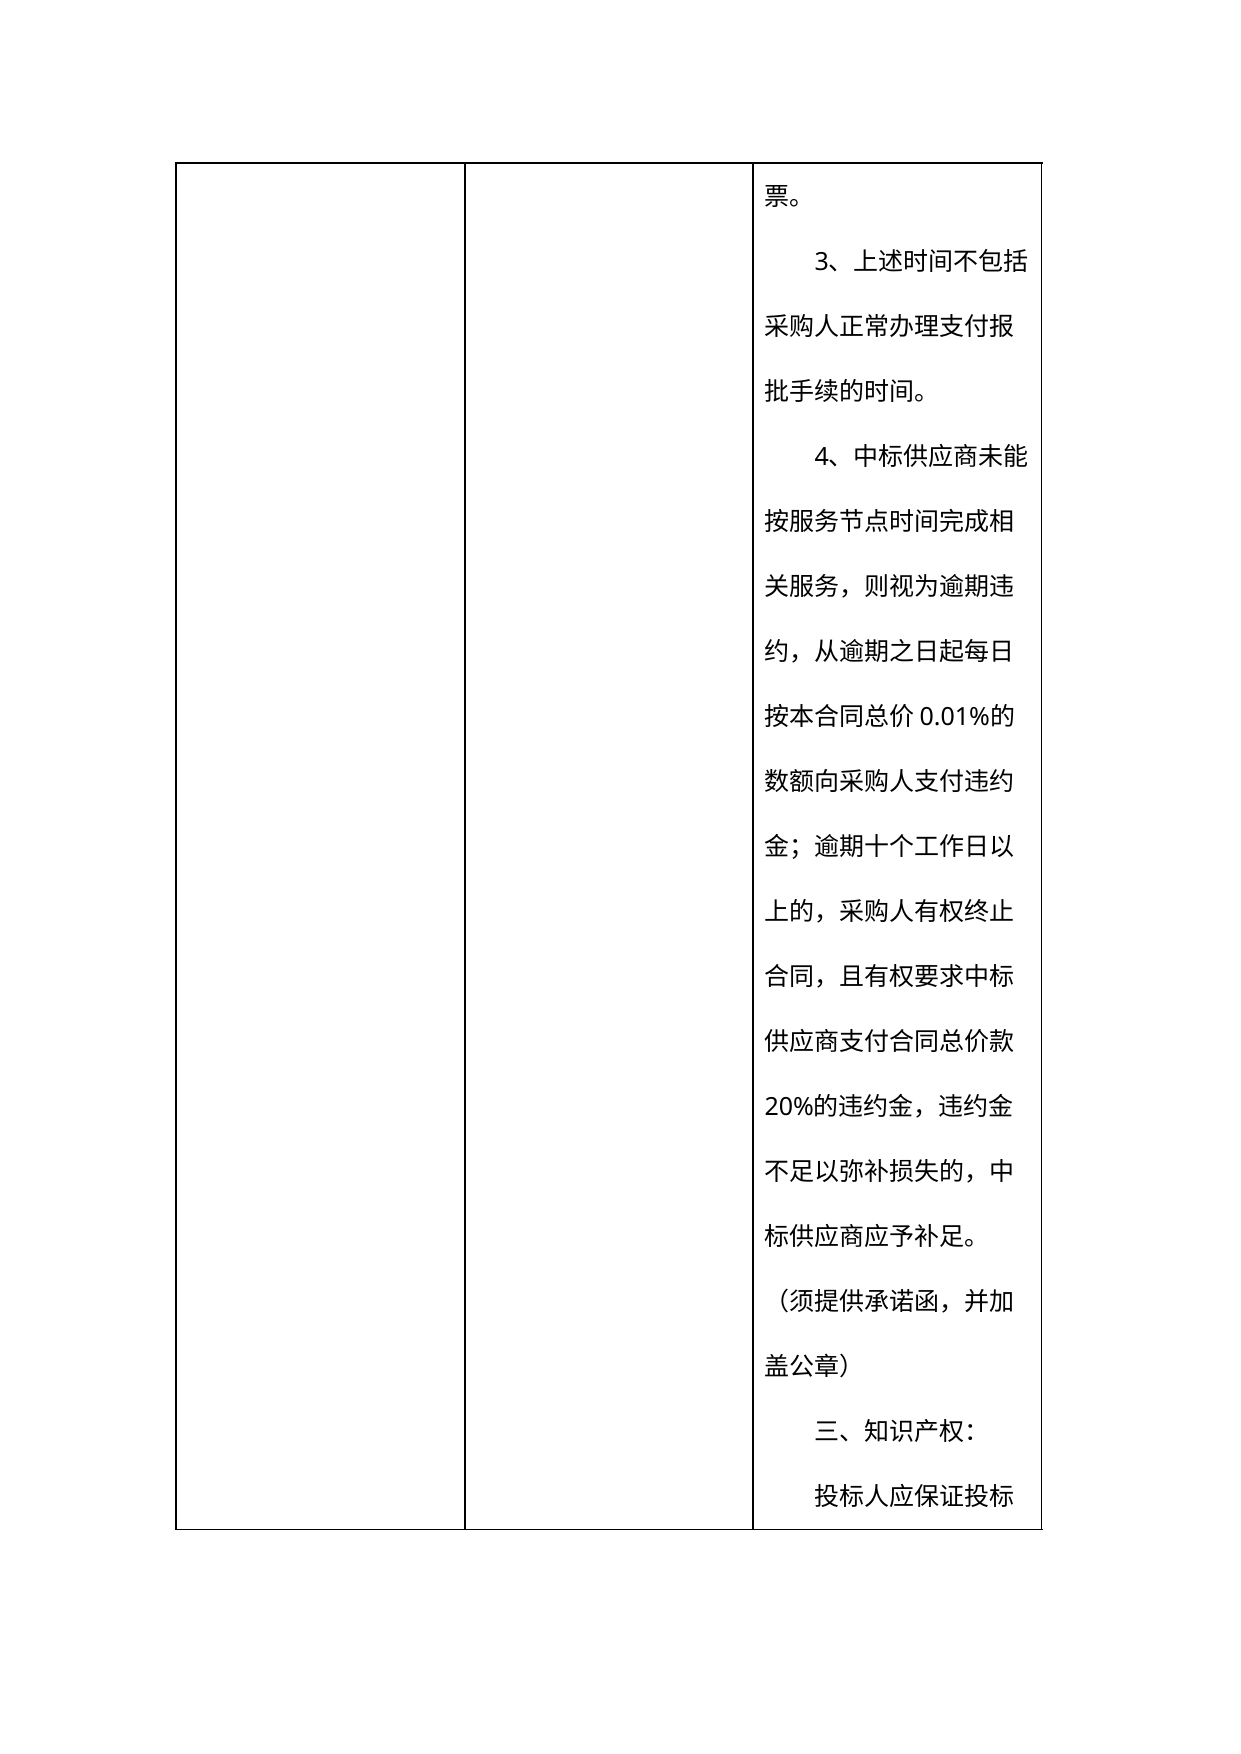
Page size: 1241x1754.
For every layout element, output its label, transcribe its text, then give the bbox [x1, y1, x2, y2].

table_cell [754, 164, 1041, 1528]
table_cell ★ [466, 164, 752, 1528]
table_cell 1 [177, 164, 464, 1528]
